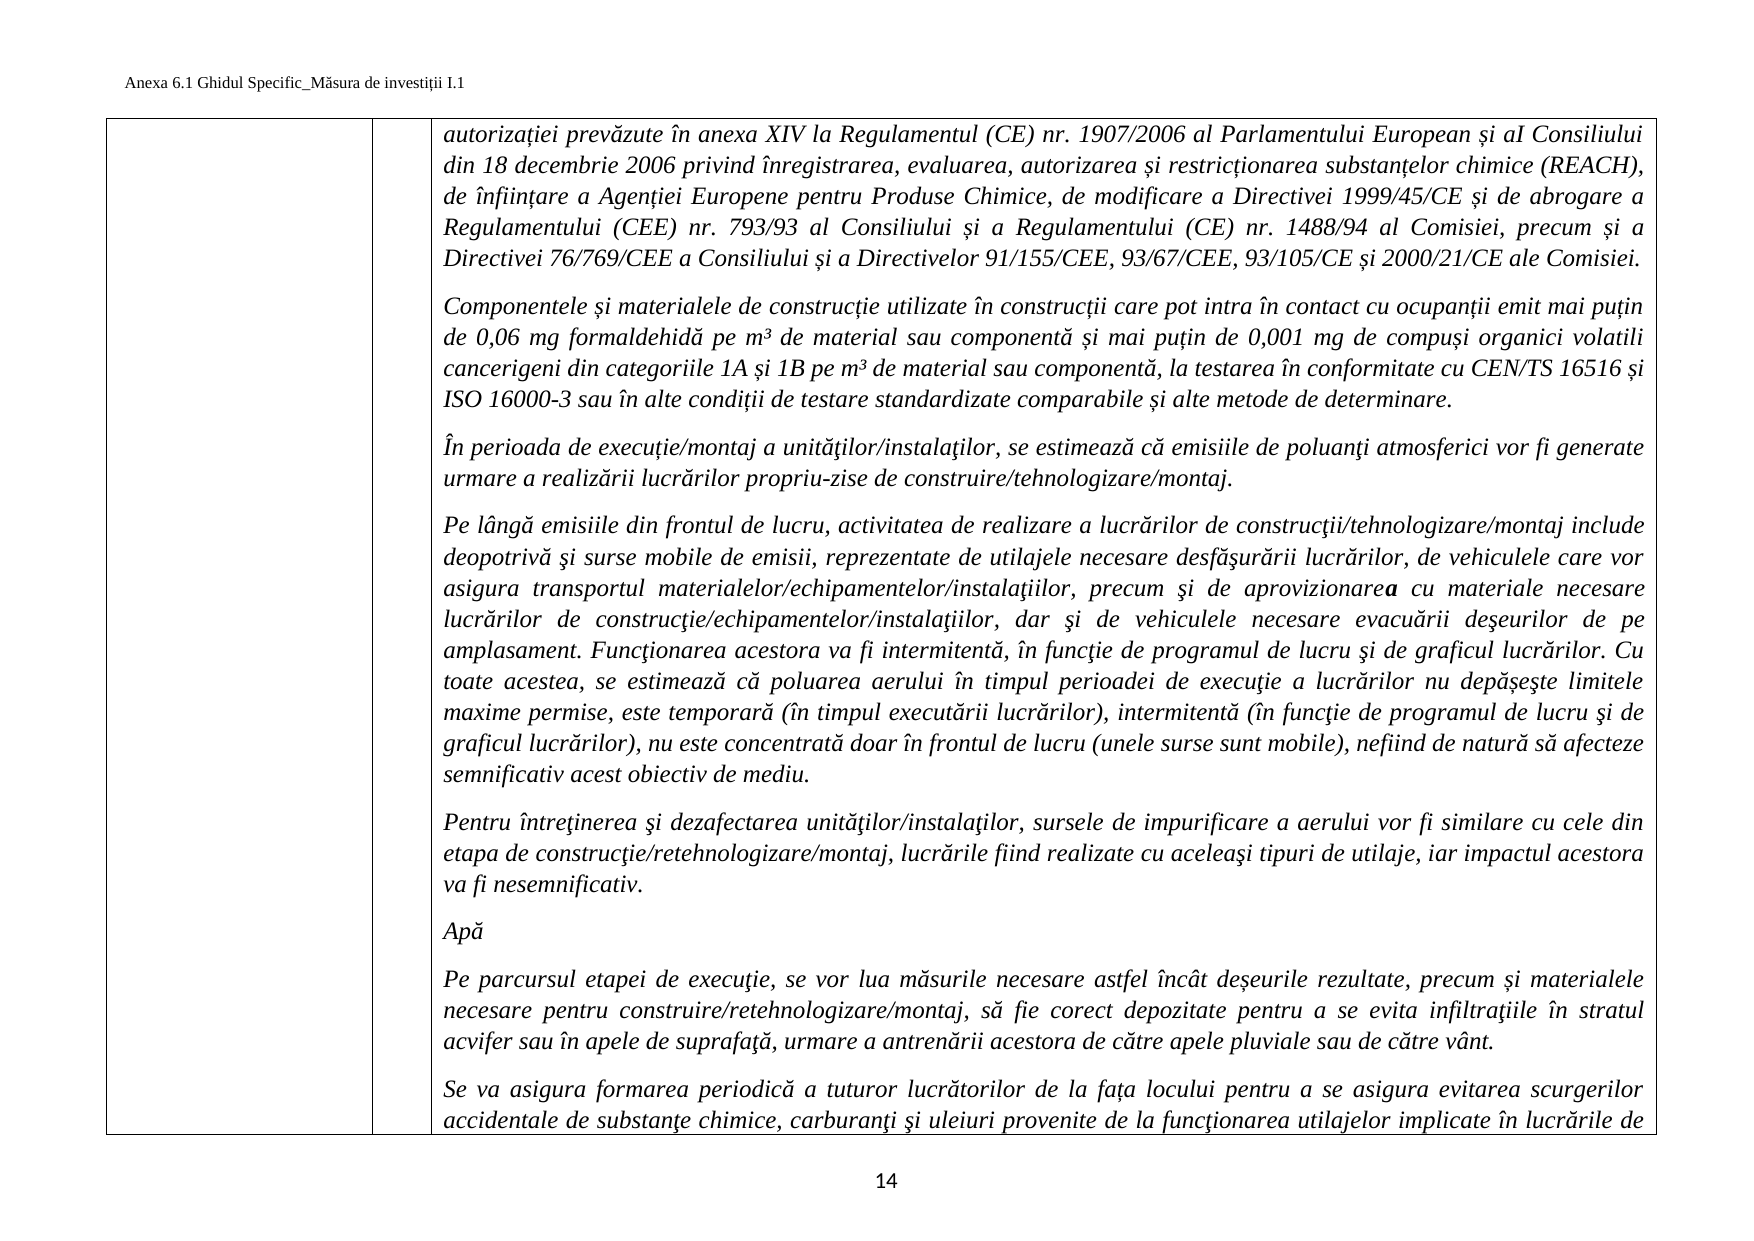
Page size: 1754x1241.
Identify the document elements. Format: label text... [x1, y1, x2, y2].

table_cell X [373, 119, 431, 1134]
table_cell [107, 119, 372, 1134]
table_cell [432, 119, 1656, 1134]
